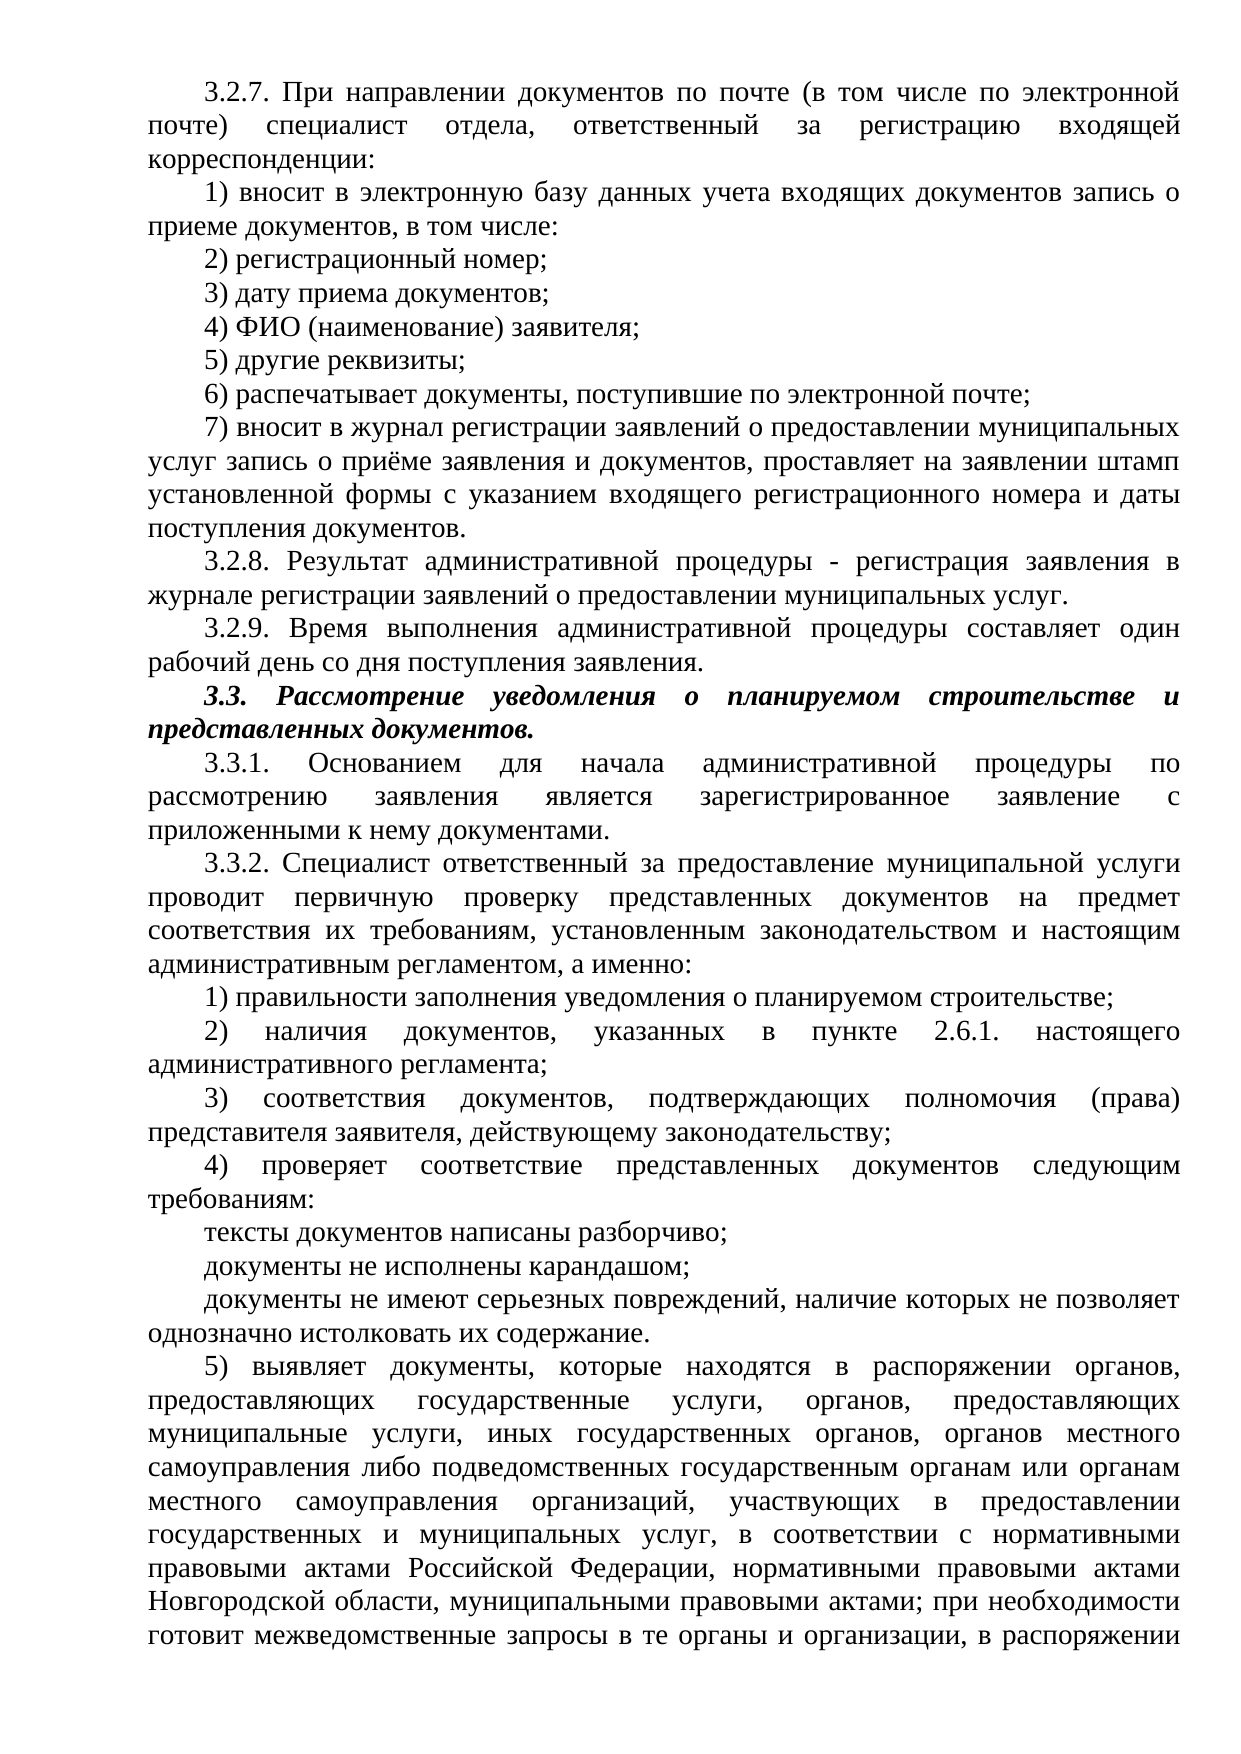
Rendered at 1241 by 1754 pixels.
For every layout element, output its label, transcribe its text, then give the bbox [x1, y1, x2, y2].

text документы не имеют серьезных повреждений, наличие которых не позволяет однозначно истолковать их содержание. [148, 1281, 1181, 1348]
text 3.2.8. Результат административной процедуры - регистрация заявления в журнале регистрации заявлений о предоставлении муниципальных услуг. [148, 543, 1181, 611]
text 2) наличия документов, указанных в пункте 2.6.1. настоящего административного регламента; [148, 1013, 1181, 1080]
text 3.3. Рассмотрение уведомления о планируемом строительстве и представленных документов. [148, 678, 1181, 745]
text 2) регистрационный номер; [148, 242, 1181, 275]
text 3.3.2. Специалист ответственный за предоставление муниципальной услуги проводит первичную проверку представленных документов на предмет соответствия их требованиям, установленным законодательством и настоящим административным регламентом, а именно: [148, 845, 1181, 979]
text 1) вносит в электронную базу данных учета входящих документов запись о приеме документов, в том числе: [148, 174, 1181, 242]
text 4) проверяет соответствие представленных документов следующим требованиям: [148, 1147, 1181, 1214]
text документы не исполнены карандашом; [148, 1248, 1181, 1281]
text 7) вносит в журнал регистрации заявлений о предоставлении муниципальных услуг запись о приёме заявления и документов, проставляет на заявлении штамп установленной формы с указанием входящего регистрационного номера и даты поступления документов. [148, 409, 1181, 543]
text 3) соответствия документов, подтверждающих полномочия (права) представителя заявителя, действующему законодательству; [148, 1080, 1181, 1147]
text 1) правильности заполнения уведомления о планируемом строительстве; [148, 979, 1181, 1013]
text 6) распечатывает документы, поступившие по электронной почте; [148, 376, 1181, 409]
text 5) другие реквизиты; [148, 342, 1181, 376]
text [148, 1348, 1181, 1650]
text 3.2.7. При направлении документов по почте (в том числе по электронной почте) специалист отдела, ответственный за регистрацию входящей корреспонденции: [148, 74, 1181, 174]
text тексты документов написаны разборчиво; [148, 1214, 1181, 1248]
text 3) дату приема документов; [148, 275, 1181, 309]
text 3.2.9. Время выполнения административной процедуры составляет один рабочий день со дня поступления заявления. [148, 611, 1181, 678]
text 3.3.1. Основанием для начала административной процедуры по рассмотрению заявления является зарегистрированное заявление с приложенными к нему документами. [148, 745, 1181, 845]
text 4) ФИО (наименование) заявителя; [148, 309, 1181, 342]
